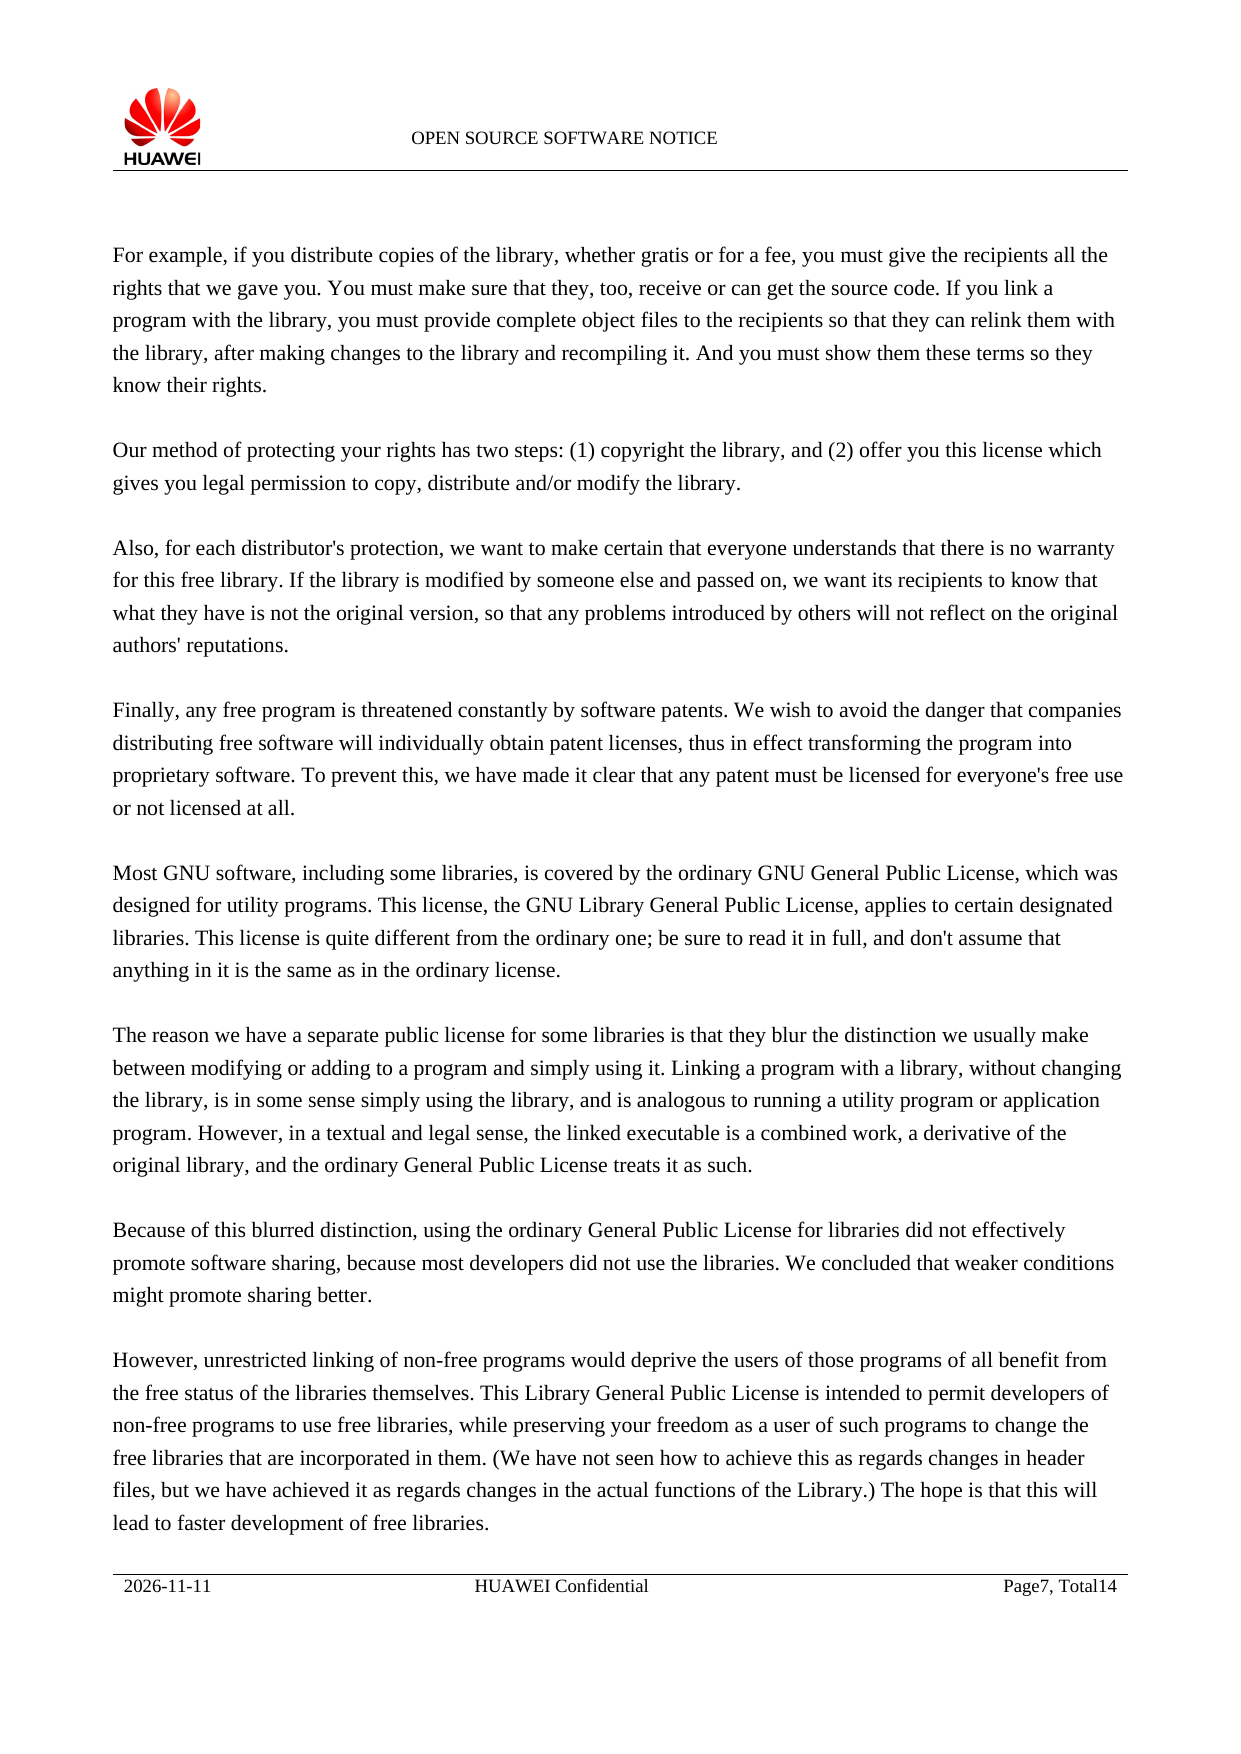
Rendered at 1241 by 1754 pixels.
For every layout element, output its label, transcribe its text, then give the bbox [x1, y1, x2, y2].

picture [124, 88, 201, 165]
